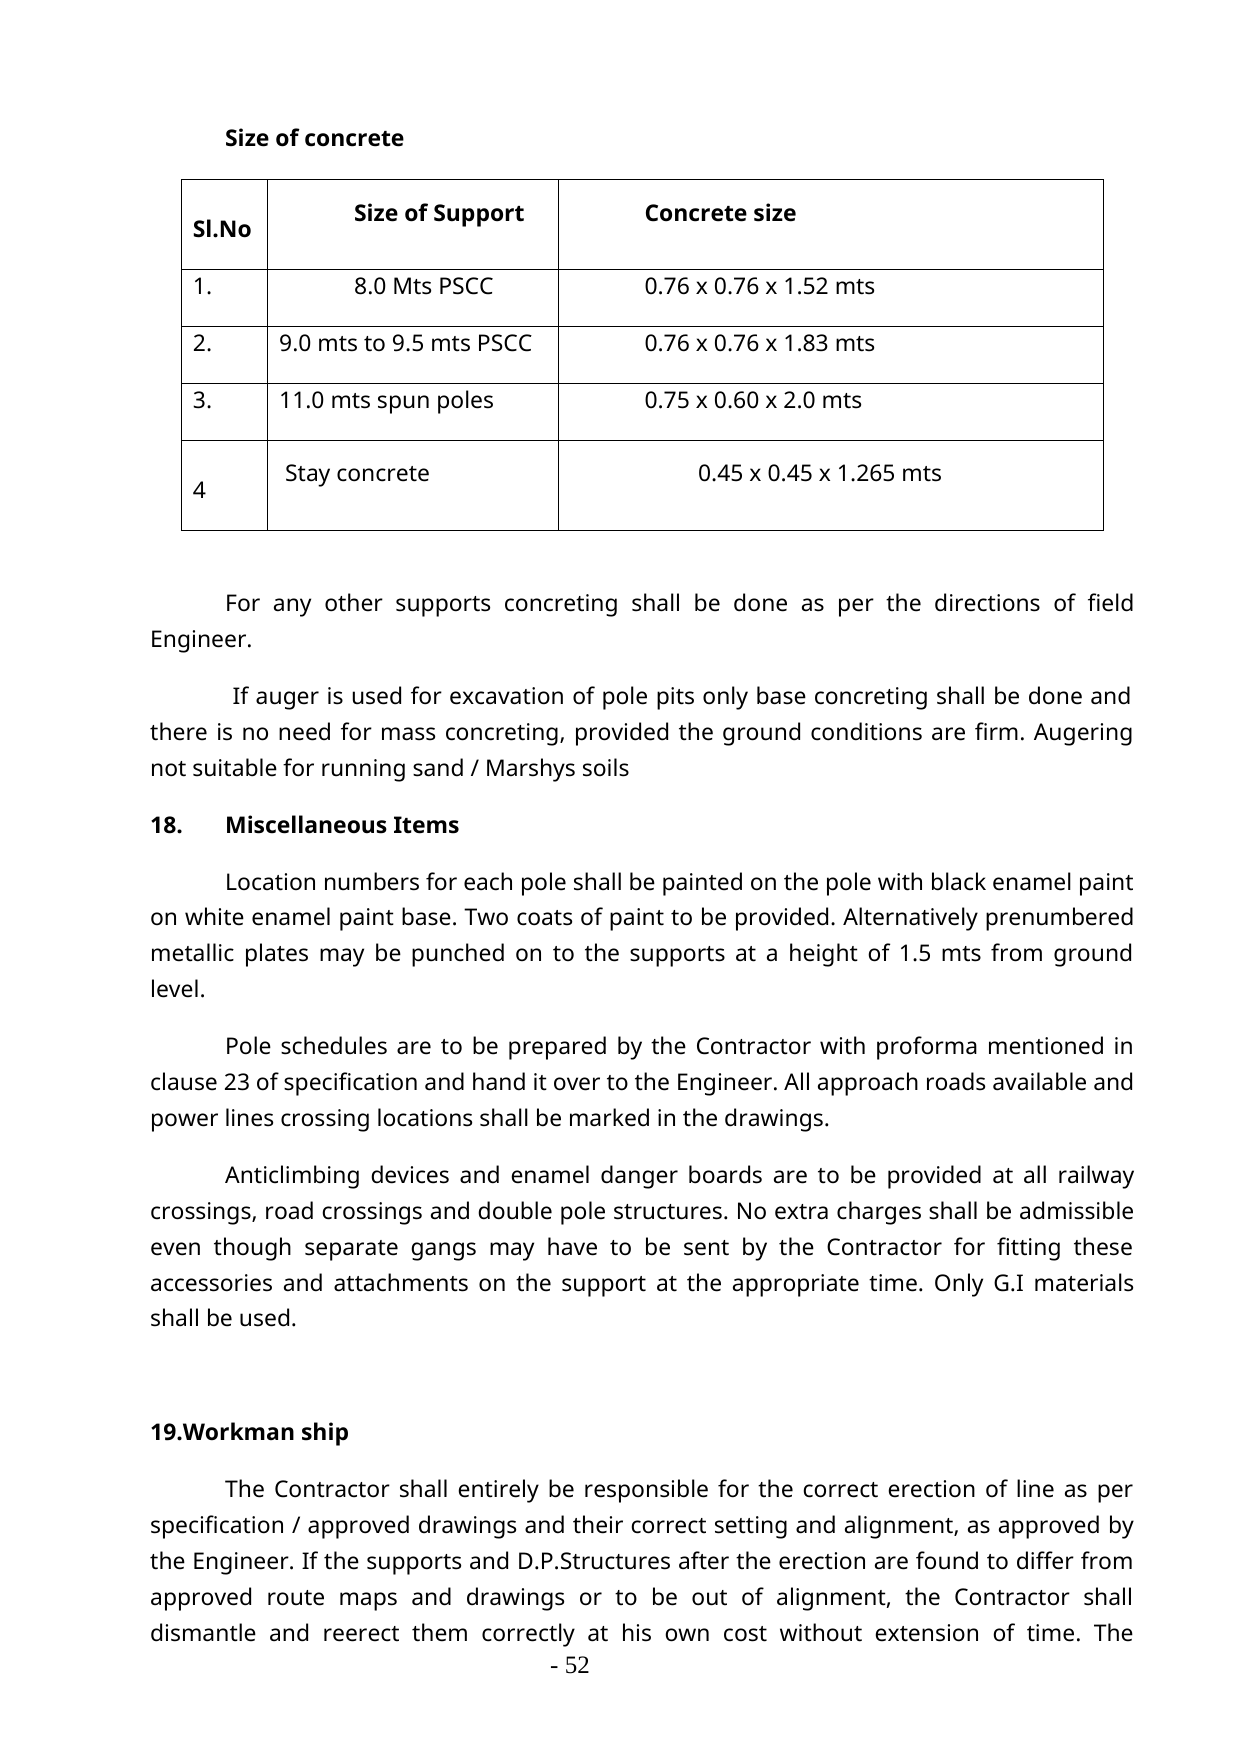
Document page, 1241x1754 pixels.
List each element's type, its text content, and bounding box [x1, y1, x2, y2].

text Location numbers for each pole shall be painted on the pole with black enamel paint on white enamel paint base. Two coats of paint to be provided. Alternatively prenumbered metallic plates may be punched on to the supports at a height of 1.5 mts from ground level. [150, 865, 1135, 1004]
table_header Sl.No [182, 180, 267, 269]
text Anticlimbing devices and enamel danger boards are to be provided at all railway crossings, road crossings and double pole structures. No extra charges shall be admissible even though separate gangs may have to be sent by the Contractor for fitting these accessories and attachments on the support at the appropriate time. Only G.I materials shall be used. [150, 1159, 1135, 1334]
text For any other supports concreting shall be done as per the directions of field Engineer. [150, 587, 1135, 654]
text Size of concrete [150, 122, 1135, 154]
table_cell 0.45 x 0.45 x 1.265 mts [559, 441, 1103, 529]
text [150, 1473, 1135, 1648]
text If auger is used for excavation of pole pits only base concreting shall be done and there is no need for mass concreting, provided the ground conditions are firm. Augering not suitable for running sand / Marshys soils [150, 680, 1135, 783]
table_header Concrete size [559, 180, 1103, 269]
table_cell 2. [182, 327, 267, 383]
table_header Size of Support [268, 180, 558, 269]
table_cell 11.0 mts spun poles [268, 384, 558, 440]
table_cell 0.75 x 0.60 x 2.0 mts [559, 384, 1103, 440]
table_cell 4 [182, 441, 267, 529]
table_cell 0.76 x 0.76 x 1.52 mts [559, 270, 1103, 326]
table_cell 8.0 Mts PSCC [268, 270, 558, 326]
table_cell 9.0 mts to 9.5 mts PSCC [268, 327, 558, 383]
text 19.Workman ship [150, 1416, 1135, 1447]
table_cell 0.76 x 0.76 x 1.83 mts [559, 327, 1103, 383]
table_cell 3. [182, 384, 267, 440]
text 18. Miscellaneous Items [150, 809, 1135, 840]
text Pole schedules are to be prepared by the Contractor with proforma mentioned in clause 23 of specification and hand it over to the Engineer. All approach roads available and power lines crossing locations shall be marked in the drawings. [150, 1030, 1135, 1133]
table_cell 1. [182, 270, 267, 326]
table_cell Stay concrete [268, 441, 558, 529]
